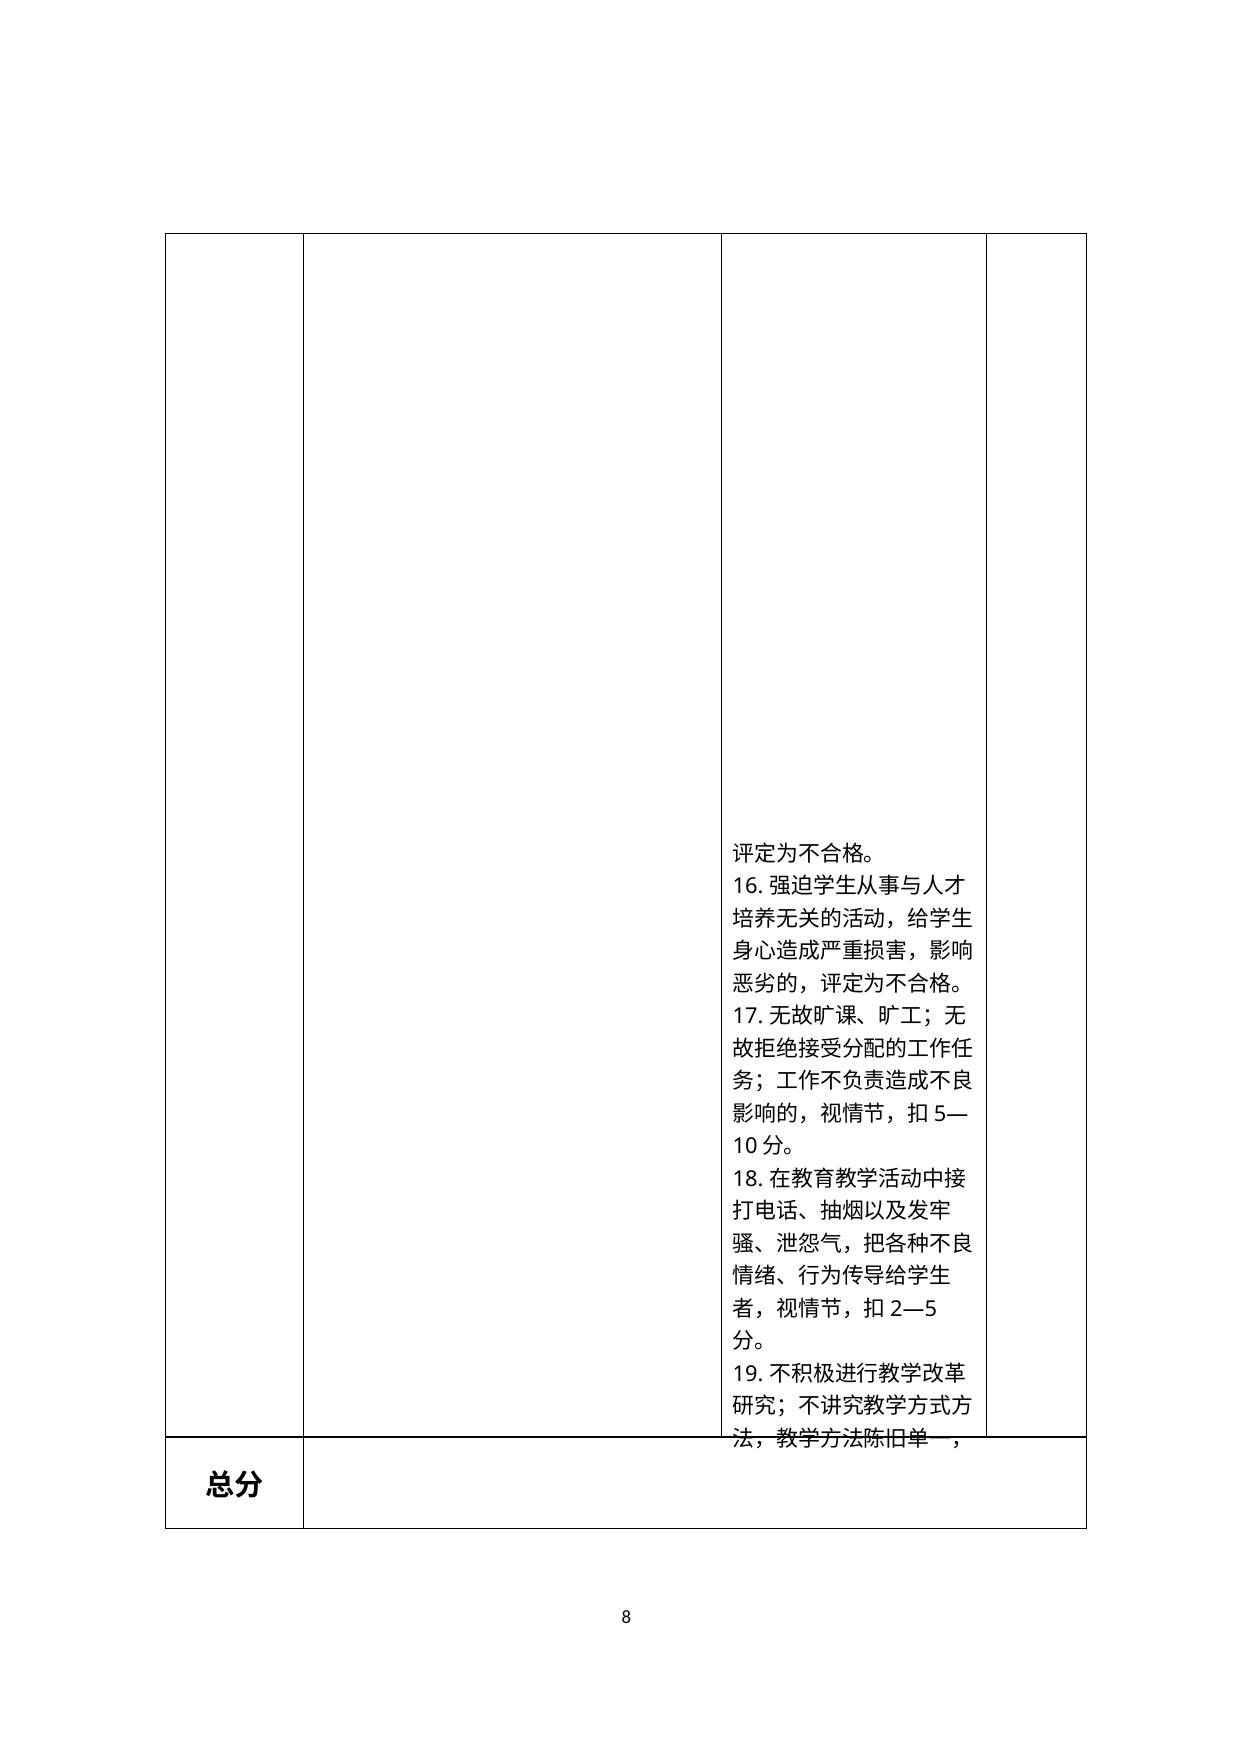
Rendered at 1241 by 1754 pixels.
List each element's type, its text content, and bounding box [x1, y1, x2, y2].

table_cell 总分 [166, 1438, 303, 1528]
table_cell [304, 1438, 1086, 1528]
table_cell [304, 234, 721, 1436]
